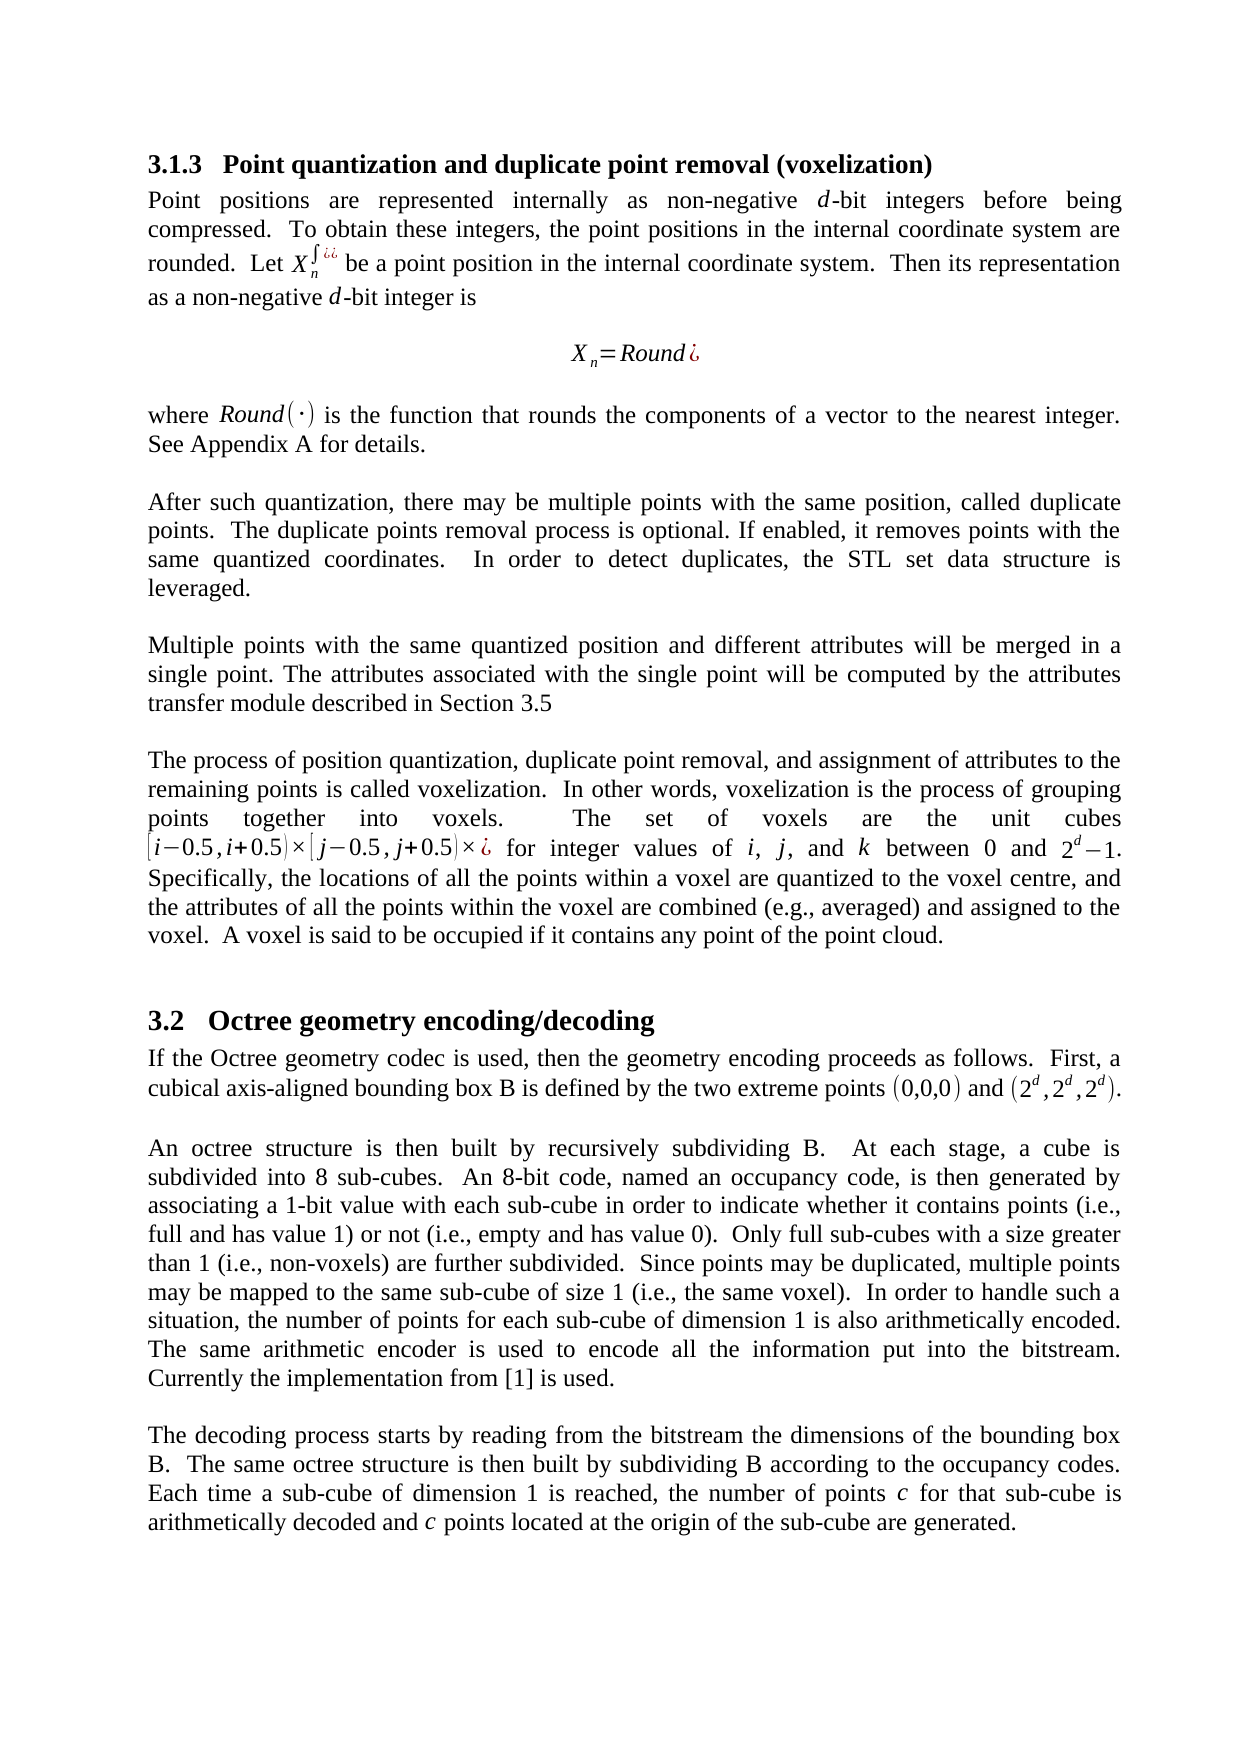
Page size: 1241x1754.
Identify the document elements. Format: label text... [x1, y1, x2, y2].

text Point positions are represented internally as non-negative -bit integers before being compressed. To obtain these integers, the point positions in the internal coordinate system are rounded. Let be a point position in the internal coordinate system. Then its representation as a non-negative -bit integer is [148, 185, 1122, 310]
subtitle Point quantization and duplicate point removal (voxelization) [148, 148, 1122, 179]
text Multiple points with the same quantized position and different attributes will be merged in a single point. The attributes associated with the single point will be computed by the attributes transfer module described in Section 3.5 [148, 631, 1122, 717]
subtitle Octree geometry encoding/decoding [148, 1003, 1122, 1036]
text The process of position quantization, duplicate point removal, and assignment of attributes to the remaining points is called voxelization. In other words, voxelization is the process of grouping points together into voxels. The set of voxels are the unit cubes for integer values of , , and between 0 and . Specifically, the locations of all the points within a voxel are quantized to the voxel centre, and the attributes of all the points within the voxel are combined (e.g., averaged) and assigned to the voxel. A voxel is said to be occupied if it contains any point of the point cloud. [148, 746, 1122, 949]
text The decoding process starts by reading from the bitstream the dimensions of the bounding box B. The same octree structure is then built by subdividing B according to the occupancy codes. Each time a sub-cube of dimension 1 is reached, the number of points for that sub-cube is arithmetically decoded and points located at the origin of the sub-cube are generated. [148, 1421, 1122, 1536]
text where is the function that rounds the components of a vector to the nearest integer. See Appendix A for details. [148, 399, 1122, 458]
text An octree structure is then built by recursively subdividing B. At each stage, a cube is subdivided into 8 sub-cubes. An 8-bit code, named an occupancy code, is then generated by associating a 1-bit value with each sub-cube in order to indicate whether it contains points (i.e., full and has value 1) or not (i.e., empty and has value 0). Only full sub-cubes with a size greater than 1 (i.e., non-voxels) are further subdivided. Since points may be duplicated, multiple points may be mapped to the same sub-cube of size 1 (i.e., the same voxel). In order to handle such a situation, the number of points for each sub-cube of dimension 1 is also arithmetically encoded. The same arithmetic encoder is used to encode all the information put into the bitstream. Currently the implementation from [1] is used. [148, 1133, 1122, 1392]
text After such quantization, there may be multiple points with the same position, called duplicate points. The duplicate points removal process is optional. If enabled, it removes points with the same quantized coordinates. In order to detect duplicates, the STL set data structure is leveraged. [148, 487, 1122, 602]
text If the Octree geometry codec is used, then the geometry encoding proceeds as follows. First, a cubical axis-aligned bounding box B is defined by the two extreme points and . [148, 1043, 1122, 1104]
